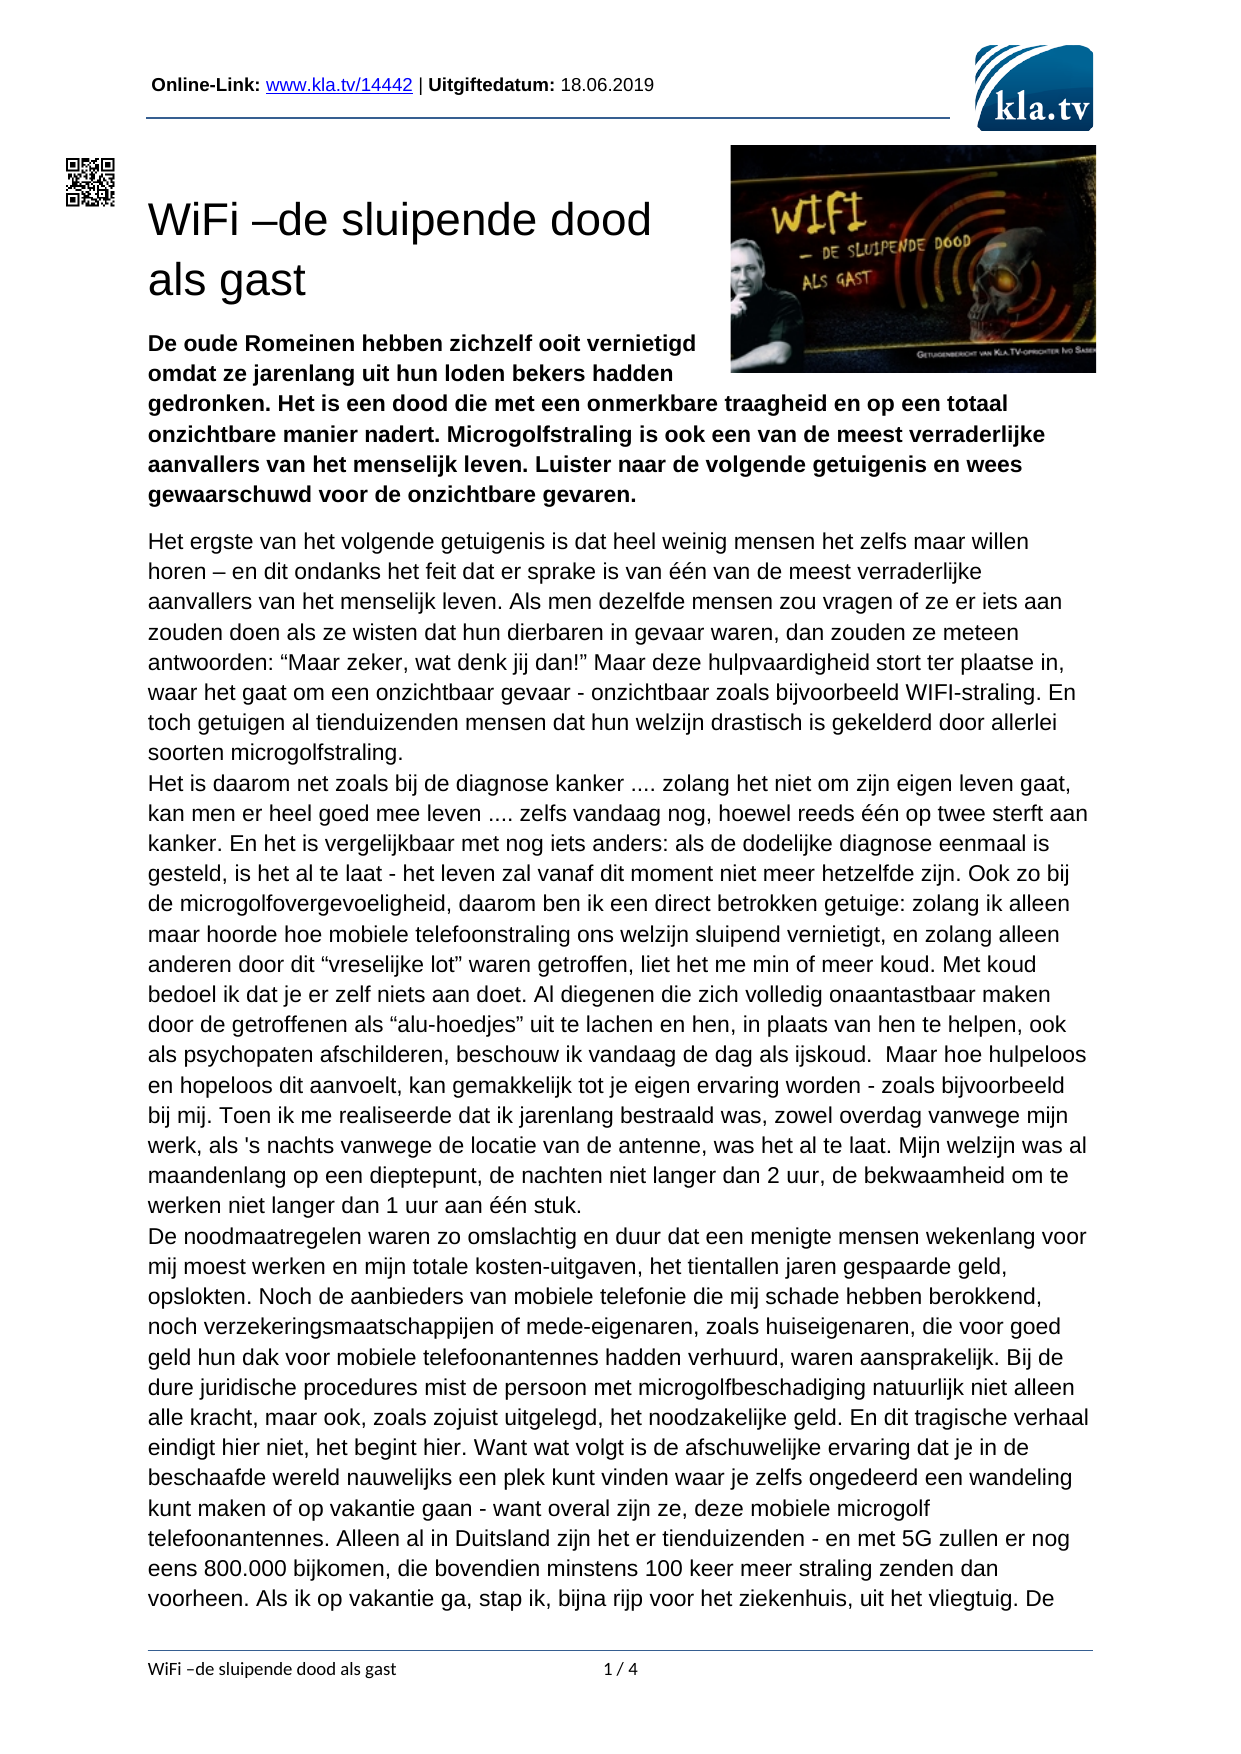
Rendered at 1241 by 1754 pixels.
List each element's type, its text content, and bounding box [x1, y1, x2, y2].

text WiFi –de sluipende dood als gast [148, 192, 1093, 306]
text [148, 528, 1093, 1612]
text De oude Romeinen hebben zichzelf ooit vernietigd omdat ze jarenlang uit hun loden bekers hadden gedronken. Het is een dood die met een onmerkbare traagheid en op een totaal onzichtbare manier nadert. Microgolfstraling is ook een van de meest verraderlijke aanvallers van het menselijk leven. Luister naar de volgende getuigenis en wees gewaarschuwd voor de onzichtbare gevaren. [148, 330, 1093, 507]
